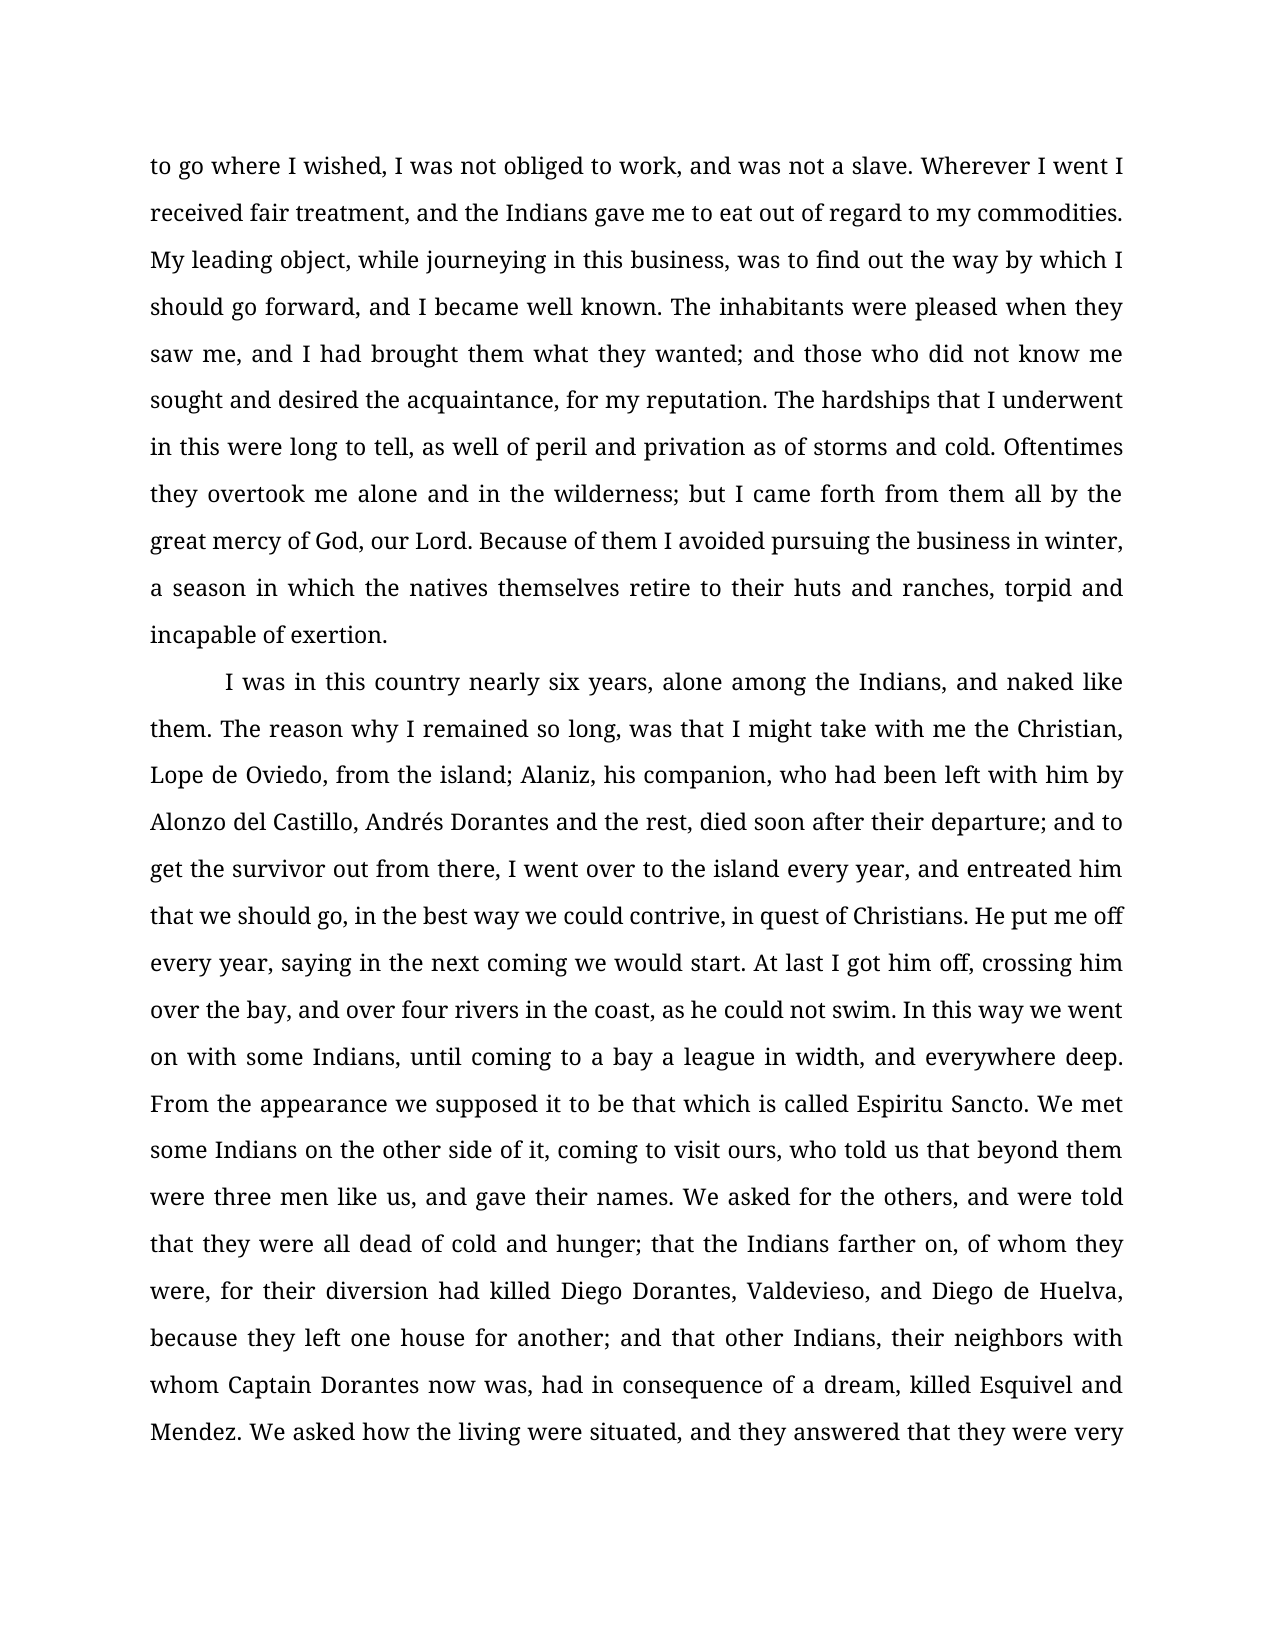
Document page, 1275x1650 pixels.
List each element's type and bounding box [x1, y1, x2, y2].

text [150, 150, 1125, 650]
text [150, 666, 1125, 1447]
